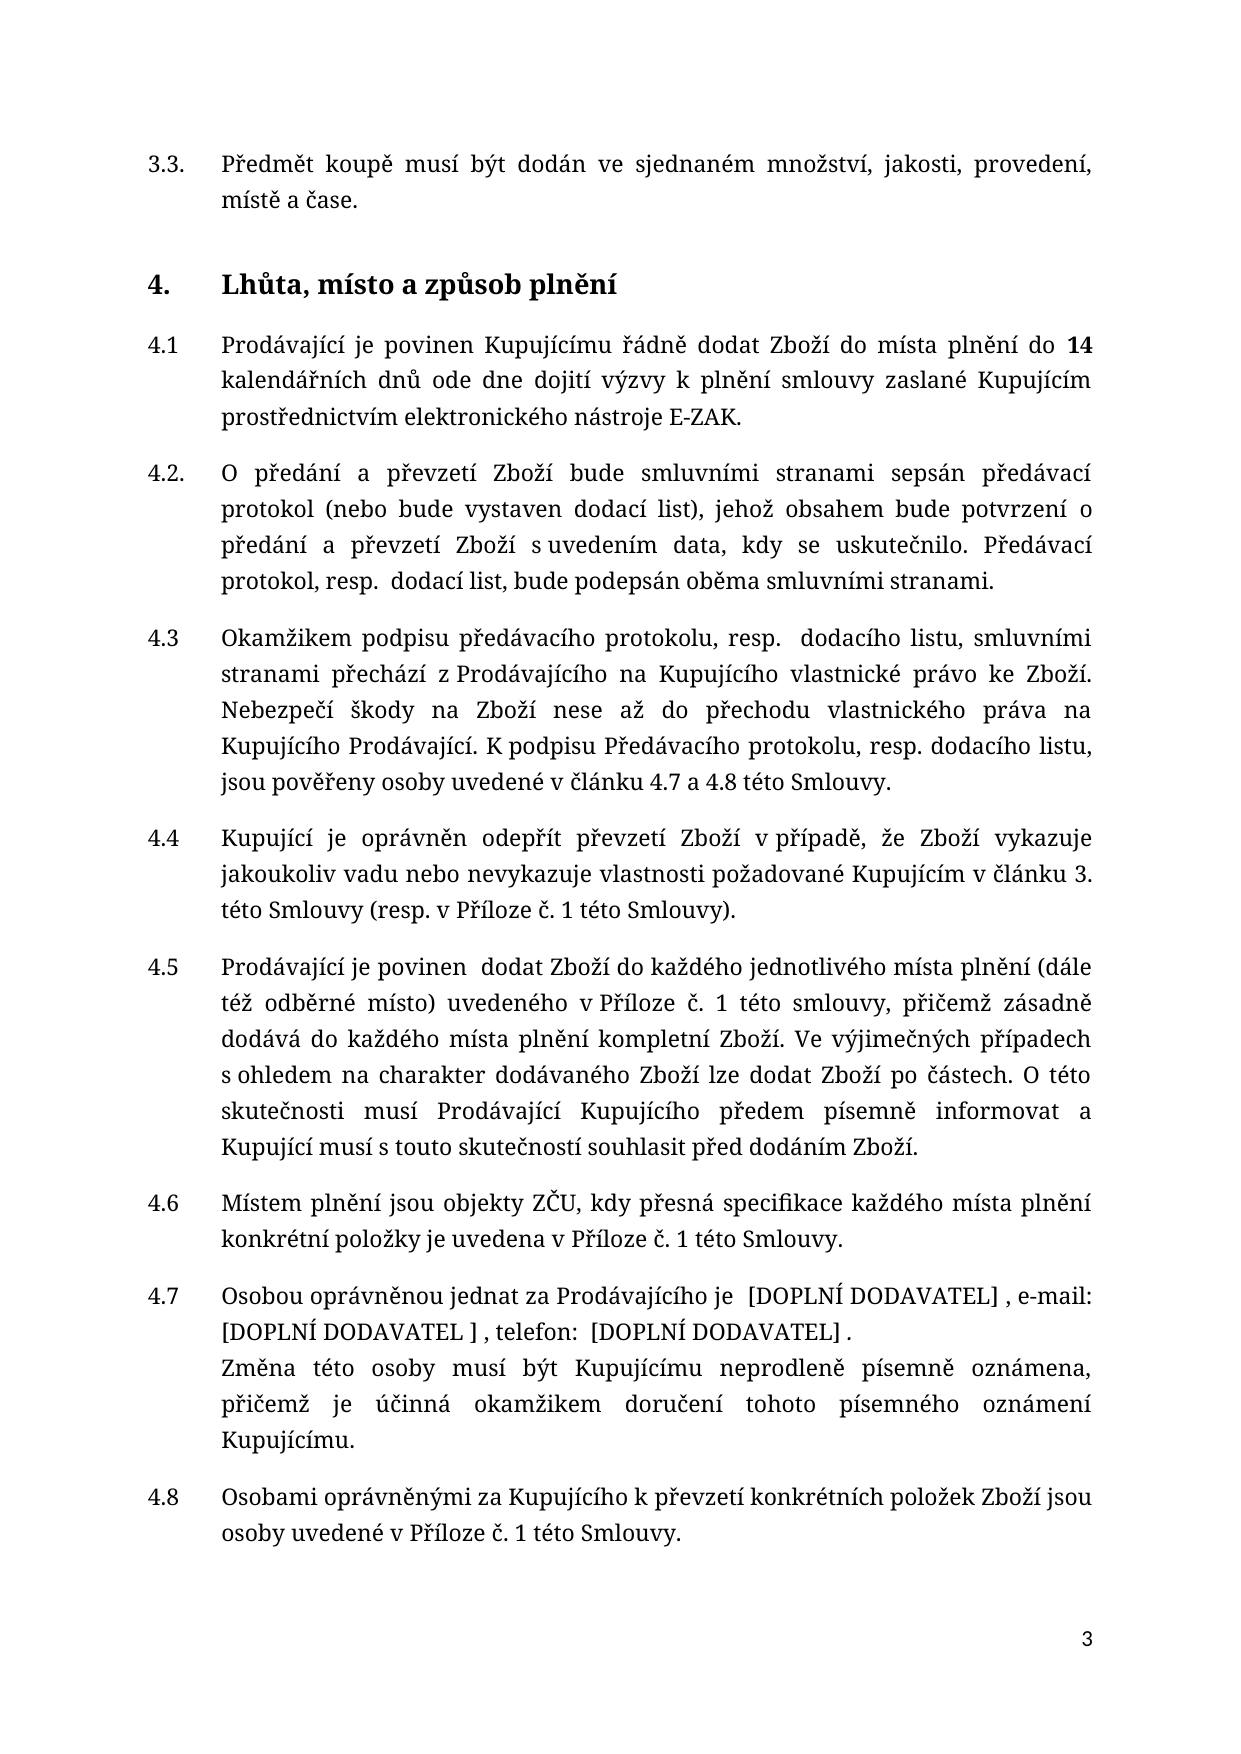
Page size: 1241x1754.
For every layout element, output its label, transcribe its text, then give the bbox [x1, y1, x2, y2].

text 4.3 Okamžikem podpisu předávacího protokolu, resp. dodacího listu, smluvními stranami přechází z Prodávajícího na Kupujícího vlastnické právo ke Zboží. Nebezpečí škody na Zboží nese až do přechodu vlastnického práva na Kupujícího Prodávající. K podpisu Předávacího protokolu, resp. dodacího listu, jsou pověřeny osoby uvedené v článku 4.7 a 4.8 této Smlouvy. [148, 622, 1093, 797]
text 4.5 Prodávající je povinen dodat Zboží do každého jednotlivého místa plnění (dále též odběrné místo) uvedeného v Příloze č. 1 této smlouvy, přičemž zásadně dodává do každého místa plnění kompletní Zboží. Ve výjimečných případech s ohledem na charakter dodávaného Zboží lze dodat Zboží po částech. O této skutečnosti musí Prodávající Kupujícího předem písemně informovat a Kupující musí s touto skutečností souhlasit před dodáním Zboží. [148, 951, 1093, 1162]
text 4.4 Kupující je oprávněn odepřít převzetí Zboží v případě, že Zboží vykazuje jakoukoliv vadu nebo nevykazuje vlastnosti požadované Kupujícím v článku 3. této Smlouvy (resp. v Příloze č. 1 této Smlouvy). [148, 822, 1093, 925]
text 4.7 Osobou oprávněnou jednat za Prodávajícího je [DOPLNÍ DODAVATEL] , e-mail: [DOPLNÍ DODAVATEL ] , telefon: [DOPLNÍ DODAVATEL] . [148, 1280, 1093, 1347]
text 4. Lhůta, místo a způsob plnění [148, 265, 1093, 302]
text Změna této osoby musí být Kupujícímu neprodleně písemně oznámena, přičemž je účinná okamžikem doručení tohoto písemného oznámení Kupujícímu. [148, 1352, 1093, 1455]
text 4.6 Místem plnění jsou objekty ZČU, kdy přesná specifikace každého místa plnění konkrétní položky je uvedena v Příloze č. 1 této Smlouvy. [148, 1187, 1093, 1254]
text 4.2. O předání a převzetí Zboží bude smluvními stranami sepsán předávací protokol (nebo bude vystaven dodací list), jehož obsahem bude potvrzení o předání a převzetí Zboží s uvedením data, kdy se uskutečnilo. Předávací protokol, resp. dodací list, bude podepsán oběma smluvními stranami. [148, 457, 1093, 596]
text 4.8 Osobami oprávněnými za Kupujícího k převzetí konkrétních položek Zboží jsou osoby uvedené v Příloze č. 1 této Smlouvy. [148, 1481, 1093, 1548]
text 4.1 Prodávající je povinen Kupujícímu řádně dodat Zboží do místa plnění do 14 kalendářních dnů ode dne dojití výzvy k plnění smlouvy zaslané Kupujícím prostřednictvím elektronického nástroje E-ZAK. [148, 328, 1093, 432]
text 3.3. Předmět koupě musí být dodán ve sjednaném množství, jakosti, provedení, místě a čase. [148, 148, 1093, 215]
